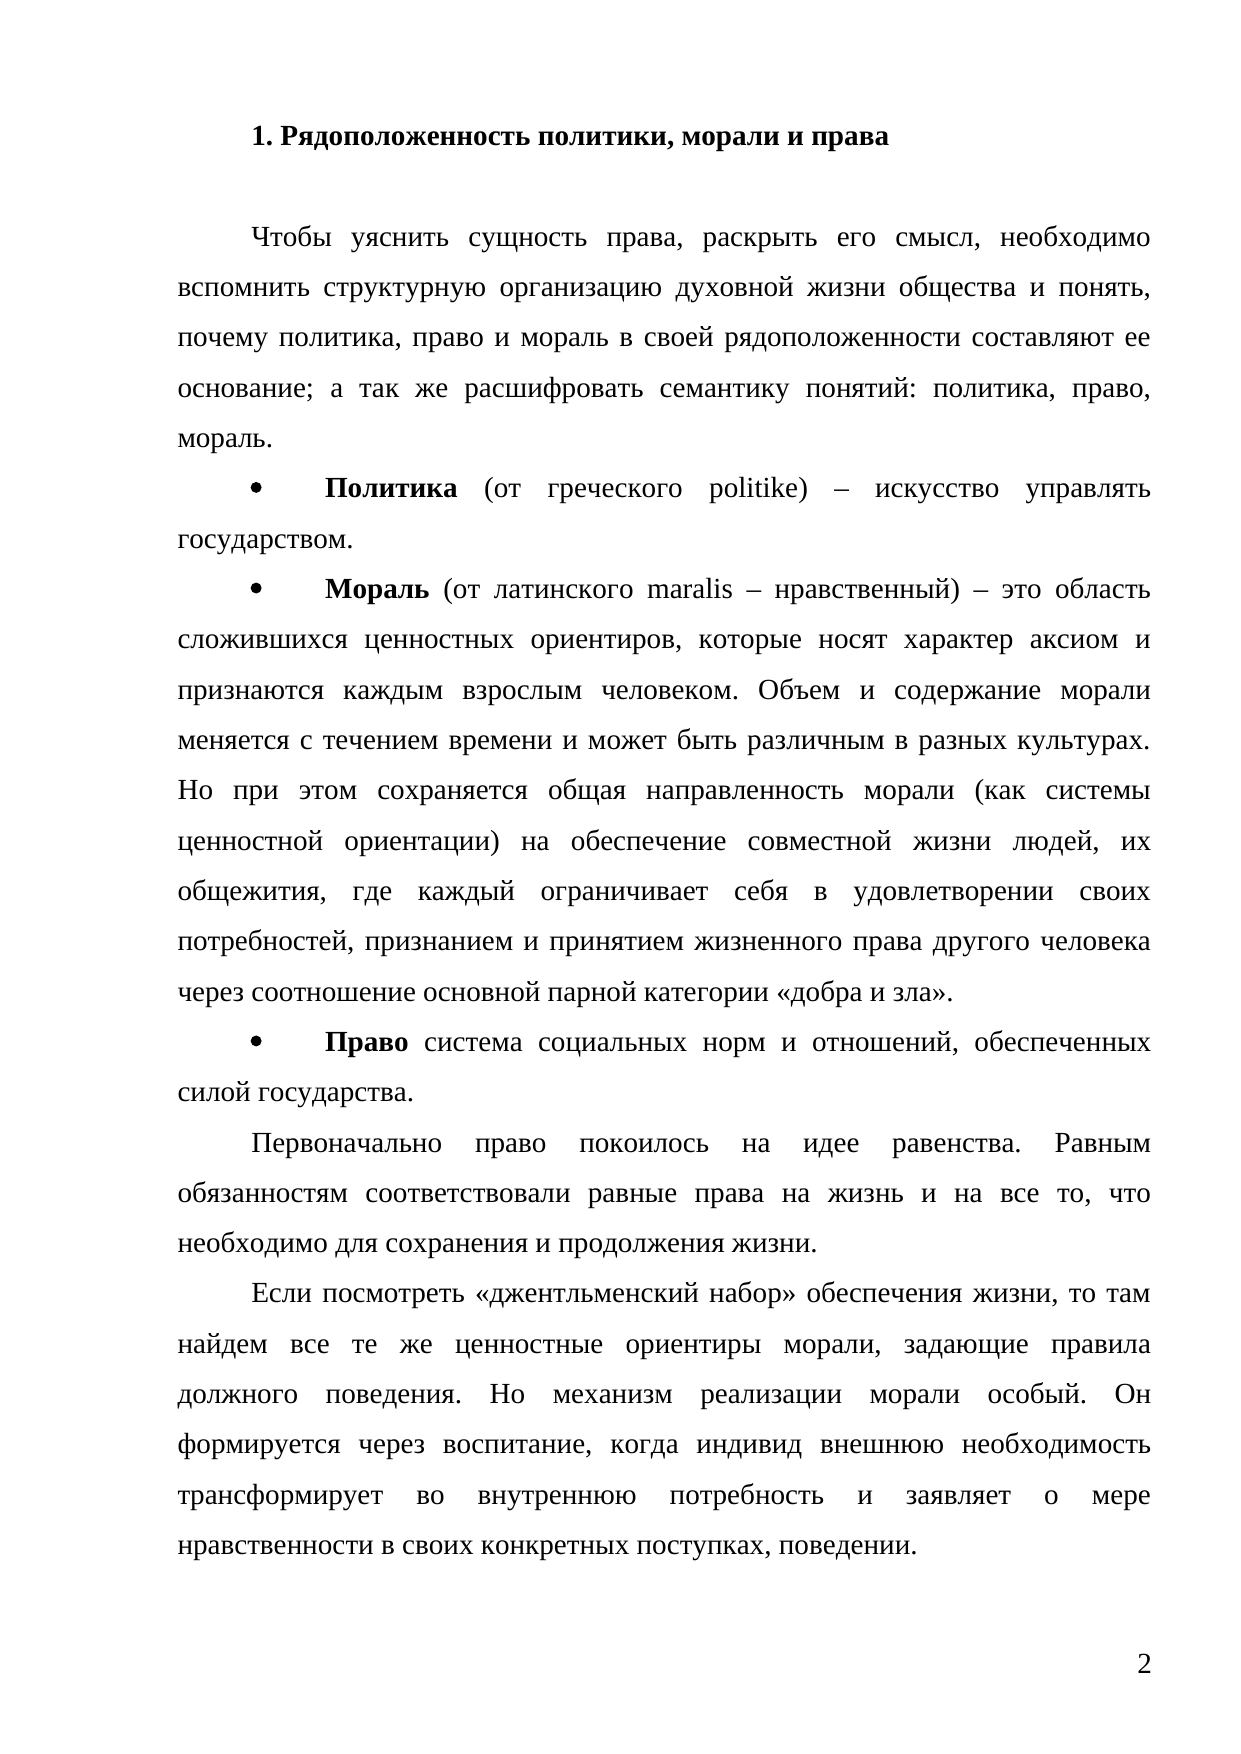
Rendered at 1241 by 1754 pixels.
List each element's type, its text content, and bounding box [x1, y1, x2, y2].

text Чтобы уяснить сущность права, раскрыть его смысл, необходимо вспомнить структурную организацию духовной жизни общества и понять, почему политика, право и мораль в своей рядоположенности составляют ее основание; а так же расшифровать семантику понятий: политика, право, мораль. [177, 219, 1152, 453]
list Мораль (от латинского maralis – нравственный) – это область сложившихся ценностных ориентиров, которые носят характер аксиом и признаются каждым взрослым человеком. Объем и содержание морали меняется с течением времени и может быть различным в разных культурах. Но при этом сохраняется общая направленность морали (как системы ценностной ориентации) на обеспечение совместной жизни людей, их общежития, где каждый ограничивает себя в удовлетворении своих потребностей, признанием и принятием жизненного права другого человека через соотношение основной парной категории «добра и зла». [177, 571, 1152, 1007]
list Право система социальных норм и отношений, обеспеченных силой государства. [177, 1024, 1152, 1108]
text 1. Рядоположенность политики, морали и права [177, 118, 1152, 152]
text Если посмотреть «джентльменский набор» обеспечения жизни, то там найдем все те же ценностные ориентиры морали, задающие правила должного поведения. Но механизм реализации морали особый. Он формируется через воспитание, когда индивид внешнюю необходимость трансформирует во внутреннюю потребность и заявляет о мере нравственности в своих конкретных поступках, поведении. [177, 1276, 1152, 1561]
list Политика (от греческого politike) – искусство управлять государством. [177, 470, 1152, 554]
text Первоначально право покоилось на идее равенства. Равным обязанностям соответствовали равные права на жизнь и на все то, что необходимо для сохранения и продолжения жизни. [177, 1125, 1152, 1259]
